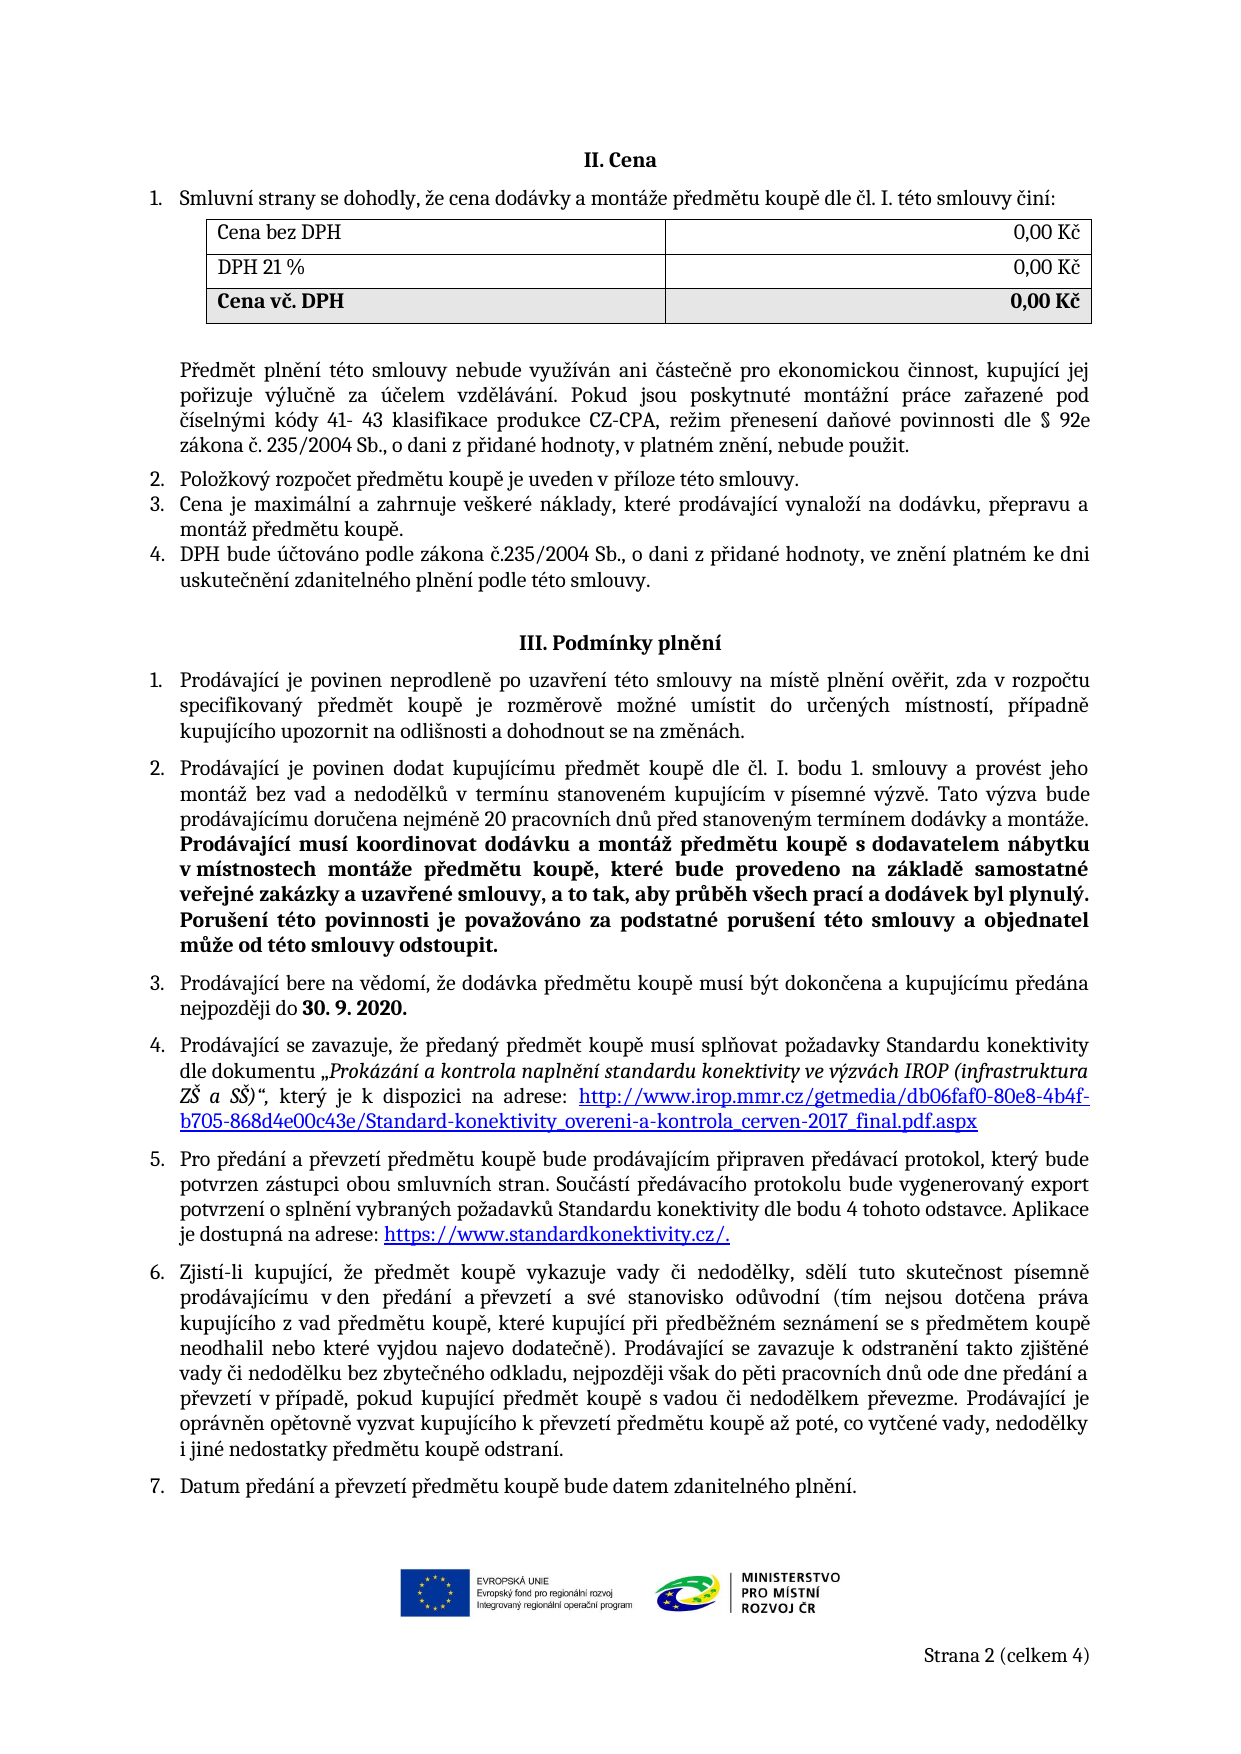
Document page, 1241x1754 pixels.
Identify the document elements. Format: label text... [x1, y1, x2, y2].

table_cell 0,00 Kč [666, 255, 1091, 288]
list Prodávající se zavazuje, že předaný předmět koupě musí splňovat požadavky Standardu konektivity dle dokumentu „Prokázání a kontrola naplnění standardu konektivity ve výzvách IROP (infrastruktura ZŠ a SŠ)“, který je k dispozici na adrese: http://www.irop.mmr.cz/getmedia/db06faf0-80e8-4b4f-b705-868d4e00c43e/Standard-konektivity_overeni-a-kontrola_cerven-2017_final.pdf.aspx [150, 1033, 1090, 1134]
list Pro předání a převzetí předmětu koupě bude prodávajícím připraven předávací protokol, který bude potvrzen zástupci obou smluvních stran. Součástí předávacího protokolu bude vygenerovaný export potvrzení o splnění vybraných požadavků Standardu konektivity dle bodu 4 tohoto odstavce. Aplikace je dostupná na adrese: https://www.standardkonektivity.cz/. [150, 1146, 1090, 1247]
list Prodávající je povinen neprodleně po uzavření této smlouvy na místě plnění ověřit, zda v rozpočtu specifikovaný předmět koupě je rozměrově možné umístit do určených místností, případně kupujícího upozornit na odlišnosti a dohodnout se na změnách. [150, 668, 1090, 743]
table_cell Cena vč. DPH [207, 289, 665, 323]
subtitle III. Podmínky plnění [150, 630, 1090, 655]
table_cell 0,00 Kč [666, 289, 1091, 323]
list DPH bude účtováno podle zákona č.235/2004 Sb., o dani z přidané hodnoty, ve znění platném ke dni uskutečnění zdanitelného plnění podle této smlouvy. [150, 542, 1090, 592]
list Cena je maximální a zahrnuje veškeré náklady, které prodávající vynaloží na dodávku, přepravu a montáž předmětu koupě. [150, 492, 1090, 542]
picture [385, 1553, 855, 1632]
list Zjistí-li kupující, že předmět koupě vykazuje vady či nedodělky, sdělí tuto skutečnost písemně prodávajícímu v den předání a převzetí a své stanovisko odůvodní (tím nejsou dotčena práva kupujícího z vad předmětu koupě, které kupující při předběžném seznámení se s předmětem koupě neodhalil nebo které vyjdou najevo dodatečně). Prodávající se zavazuje k odstranění takto zjištěné vady či nedodělku bez zbytečného odkladu, nejpozději však do pěti pracovních dnů ode dne předání a převzetí v případě, pokud kupující předmět koupě s vadou či nedodělkem převezme. Prodávající je oprávněn opětovně vyzvat kupujícího k převzetí předmětu koupě až poté, co vytčené vady, nedodělky i jiné nedostatky předmětu koupě odstraní. [150, 1260, 1090, 1461]
table_header Cena bez DPH [207, 220, 665, 253]
subtitle II. Cena [150, 148, 1090, 173]
table_header 0,00 Kč [666, 220, 1091, 253]
list Položkový rozpočet předmětu koupě je uveden v příloze této smlouvy. [150, 466, 1090, 492]
list Prodávající bere na vědomí, že dodávka předmětu koupě musí být dokončena a kupujícímu předána nejpozději do 30. 9. 2020. [150, 970, 1090, 1021]
list Datum předání a převzetí předmětu koupě bude datem zdanitelného plnění. [150, 1474, 1090, 1499]
list Prodávající je povinen dodat kupujícímu předmět koupě dle čl. I. bodu 1. smlouvy a provést jeho montáž bez vad a nedodělků v termínu stanoveném kupujícím v písemné výzvě. Tato výzva bude prodávajícímu doručena nejméně 20 pracovních dnů před stanoveným termínem dodávky a montáže. Prodávající musí koordinovat dodávku a montáž předmětu koupě s dodavatelem nábytku v místnostech montáže předmětu koupě, které bude provedeno na základě samostatné veřejné zakázky a uzavřené smlouvy, a to tak, aby průběh všech prací a dodávek byl plynulý. Porušení této povinnosti je považováno za podstatné porušení této smlouvy a objednatel může od této smlouvy odstoupit. [150, 756, 1090, 958]
subtitle Smluvní strany se dohodly, že cena dodávky a montáže předmětu koupě dle čl. I. této smlouvy činí: [150, 185, 1090, 211]
text Předmět plnění této smlouvy nebude využíván ani částečně pro ekonomickou činnost, kupující jej pořizuje výlučně za účelem vzdělávání. Pokud jsou poskytnuté montážní práce zařazené pod číselnými kódy 41- 43 klasifikace produkce CZ-CPA, režim přenesení daňové povinnosti dle § 92e zákona č. 235/2004 Sb., o dani z přidané hodnoty, v platném znění, nebude použit. [179, 357, 1090, 458]
table_cell DPH 21 % [207, 255, 665, 288]
